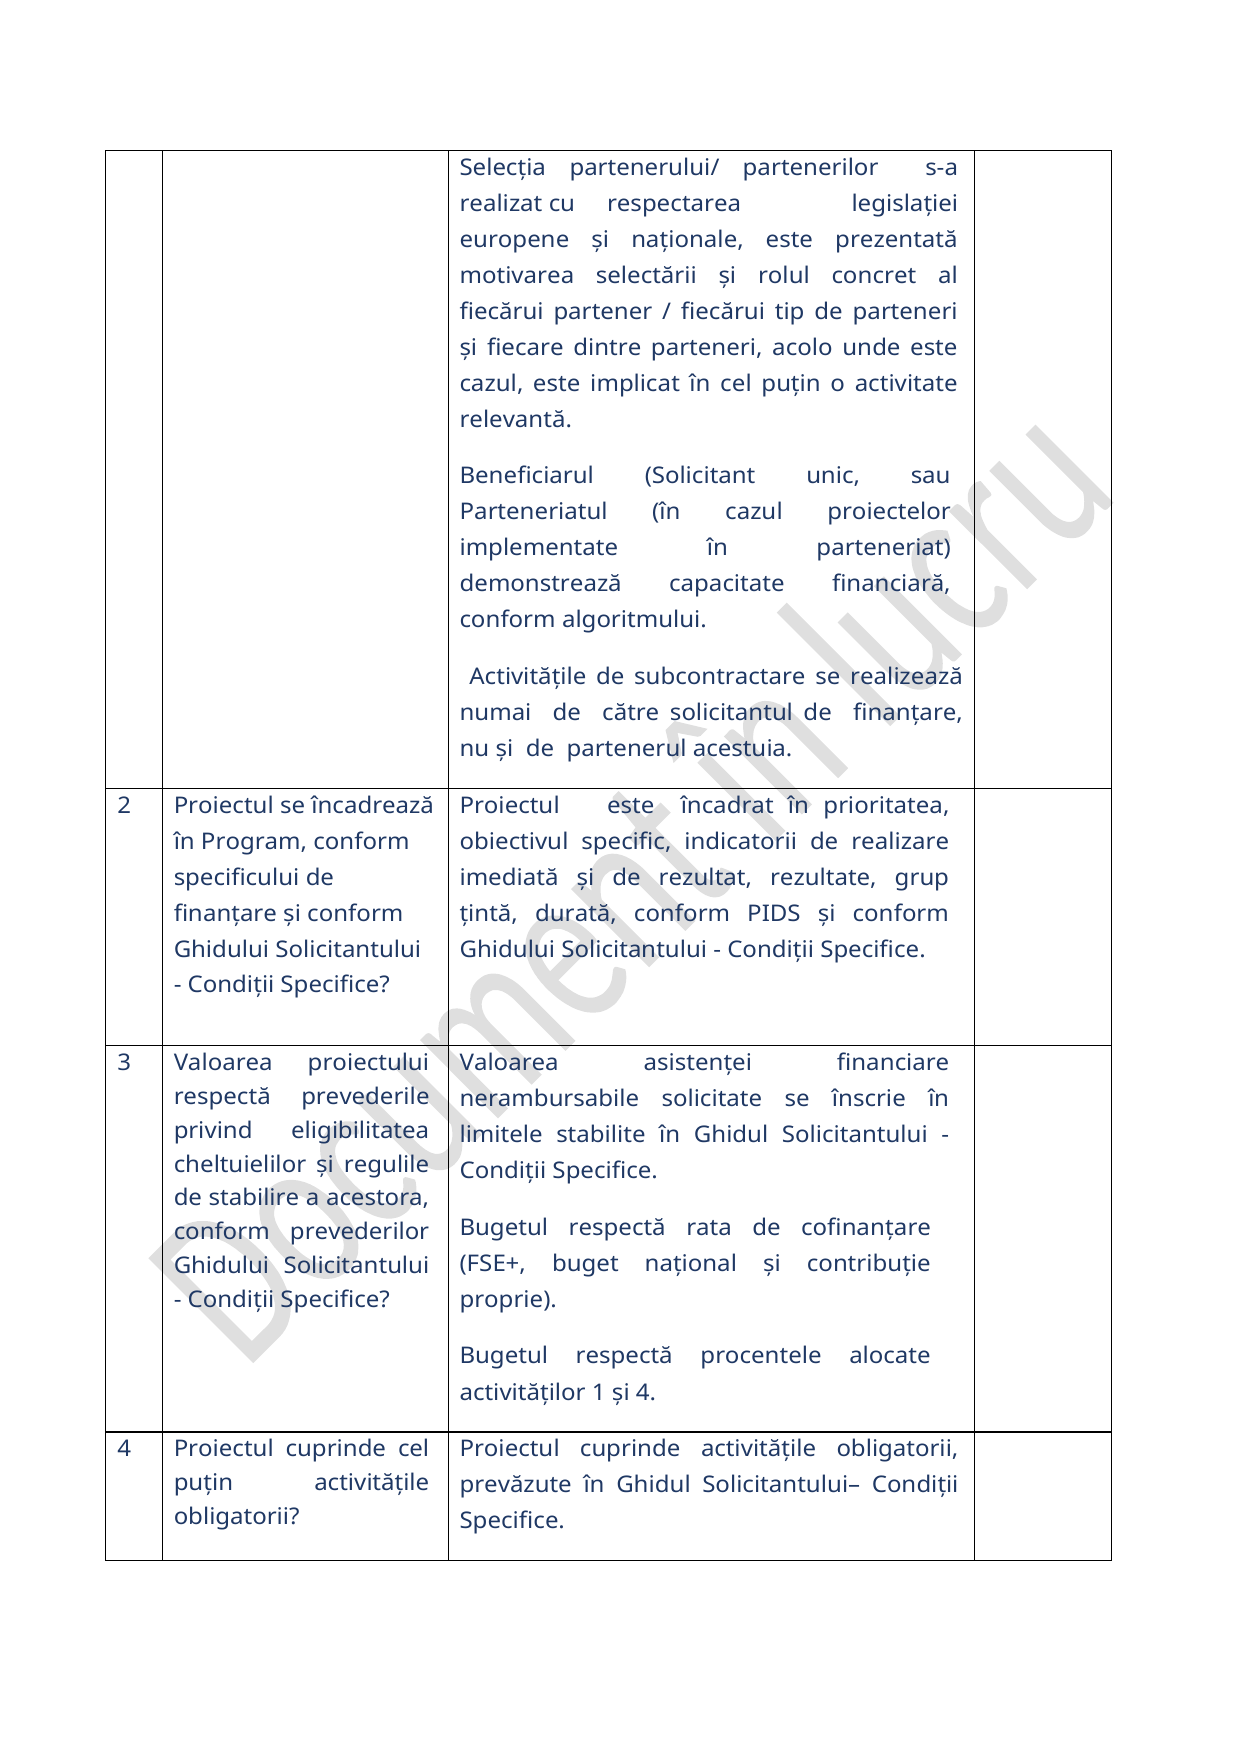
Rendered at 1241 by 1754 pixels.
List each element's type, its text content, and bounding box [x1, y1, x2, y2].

table_cell Valoarea asistenței financiare nerambursabile solicitate se înscrie în limitele stabilite în Ghidul Solicitantului - Condiții Specifice. Bugetul respectă rata de cofinanţare (FSE+, buget național și contribuție proprie). Bugetul respectă procentele alocate activităților 1 și 4. [449, 1046, 974, 1431]
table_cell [163, 151, 448, 788]
table_cell [975, 1433, 1111, 1560]
table_cell 1 [106, 151, 162, 788]
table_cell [449, 151, 974, 788]
table_cell [975, 151, 1111, 788]
table_cell [975, 1046, 1111, 1431]
table_cell Proiectul se încadrează în Program, conform specificului de finanțare și conform Ghidului Solicitantului - Condiții Specifice? [163, 789, 448, 1045]
table_cell Proiectul cuprinde activitățile obligatorii, prevăzute în Ghidul Solicitantului– Condiții Specifice. [449, 1433, 974, 1560]
table_cell 3 [106, 1046, 162, 1431]
table_cell 2 [106, 789, 162, 1045]
table_cell 4 [106, 1433, 162, 1560]
table_cell Proiectul cuprinde cel puțin activitățile obligatorii? [163, 1433, 448, 1560]
table_cell Proiectul este încadrat în prioritatea, obiectivul specific, indicatorii de realizare imediată și de rezultat, rezultate, grup țintă, durată, conform PIDS și conform Ghidului Solicitantului - Condiții Specifice. [449, 789, 974, 1045]
table_cell Valoarea proiectului respectă prevederile privind eligibilitatea cheltuielilor și regulile de stabilire a acestora, conform prevederilor Ghidului Solicitantului - Condiții Specifice? [163, 1046, 448, 1431]
table_cell [975, 789, 1111, 1045]
